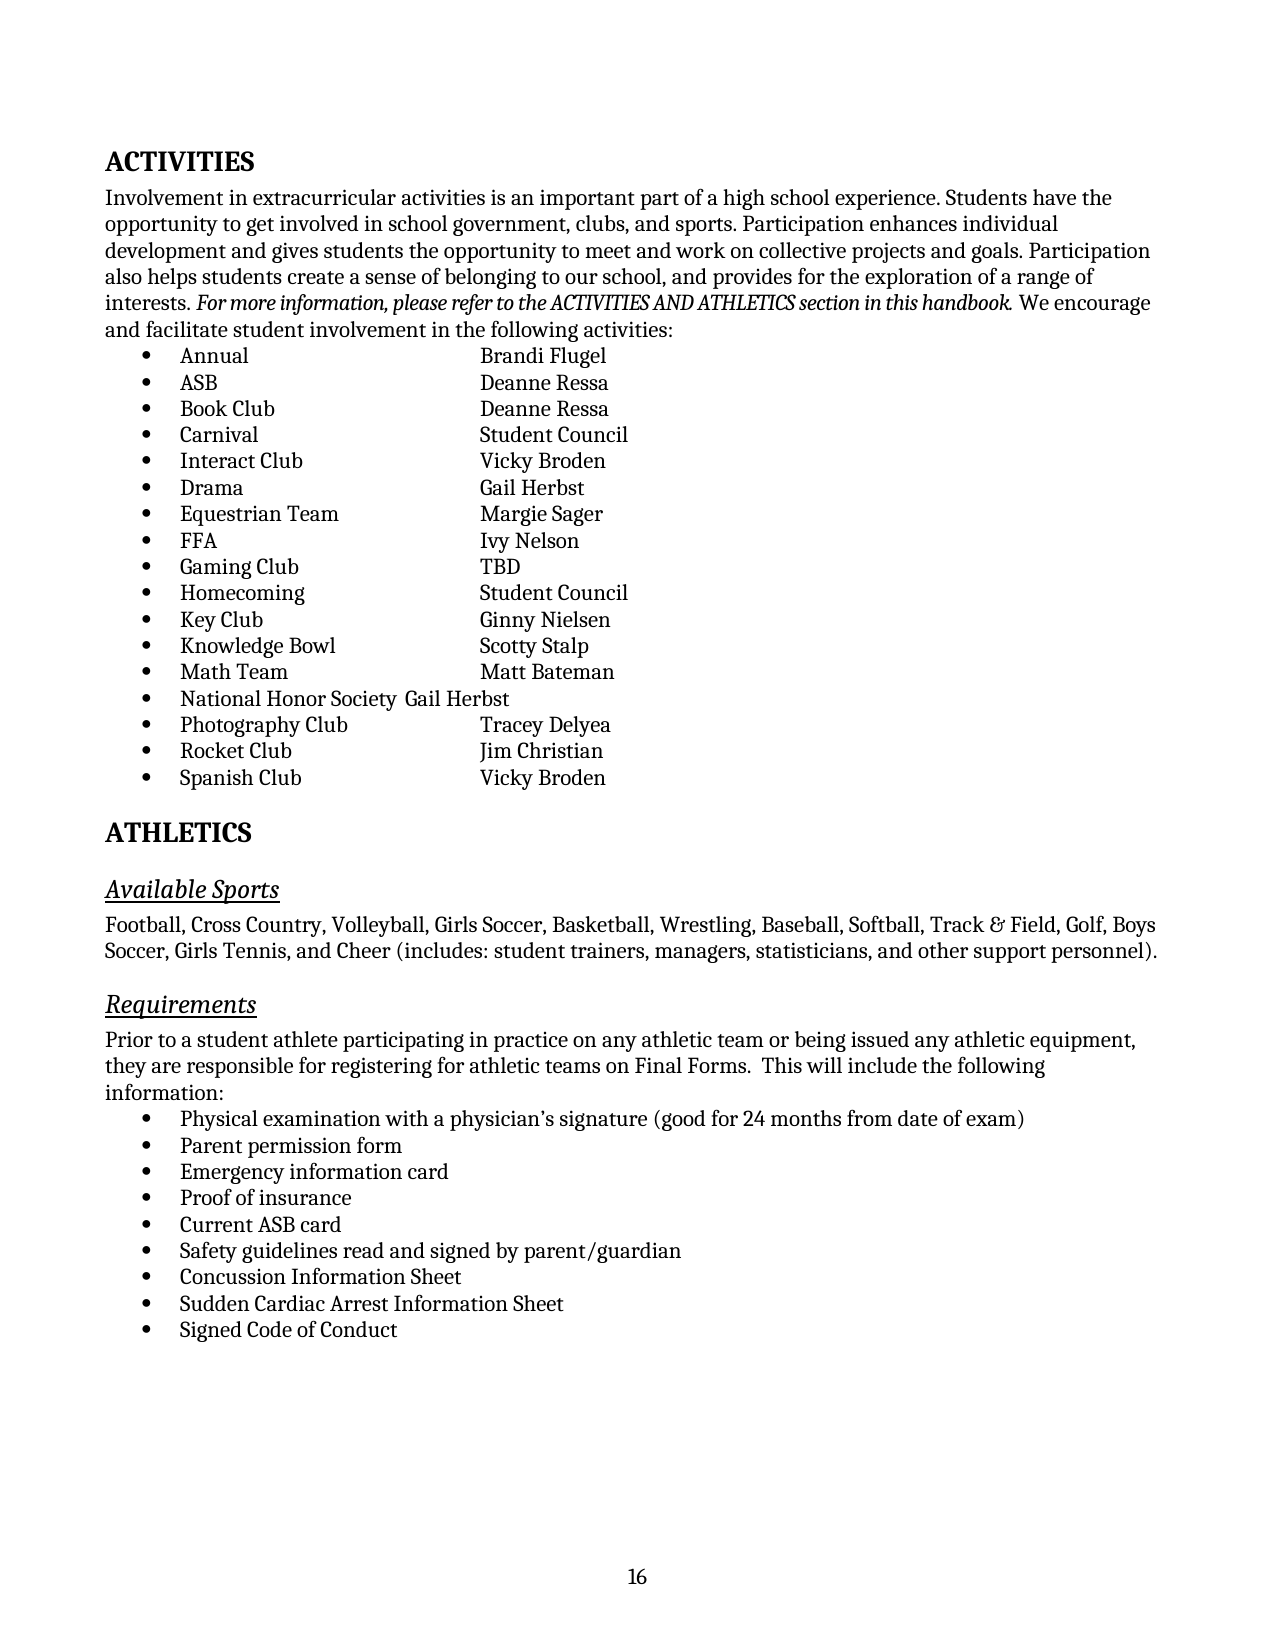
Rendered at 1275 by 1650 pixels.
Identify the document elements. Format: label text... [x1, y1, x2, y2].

list Current ASB card [142, 1211, 1170, 1238]
list ASB Deanne Ressa [142, 369, 1170, 396]
list Carnival Student Council [142, 422, 1170, 448]
list Knowledge Bowl Scotty Stalp [142, 633, 1170, 659]
list Gaming Club TBD [142, 554, 1170, 580]
subtitle ATHLETICS [105, 816, 1170, 849]
list Rocket Club Jim Christian [142, 738, 1170, 764]
list Book Club Deanne Ressa [142, 396, 1170, 422]
list Physical examination with a physician’s signature (good for 24 months from date of exam) [142, 1106, 1170, 1132]
list Annual Brandi Flugel [142, 343, 1170, 369]
list Drama Gail Herbst [142, 475, 1170, 501]
subtitle ACTIVITIES [105, 145, 1170, 178]
list FFA Ivy Nelson [142, 527, 1170, 554]
list Homecoming Student Council [142, 580, 1170, 606]
list Safety guidelines read and signed by parent/guardian [142, 1238, 1170, 1264]
list Signed Code of Conduct [142, 1317, 1170, 1343]
list Math Team Matt Bateman [142, 659, 1170, 686]
subtitle Requirements [105, 989, 1170, 1021]
list Interact Club Vicky Broden [142, 448, 1170, 475]
text Prior to a student athlete participating in practice on any athletic team or being issued any athletic equipment, they are responsible for registering for athletic teams on Final Forms. This will include the following information: [105, 1027, 1170, 1106]
subtitle Available Sports [105, 874, 1170, 906]
list National Honor Society Gail Herbst [142, 686, 1170, 712]
list Proof of insurance [142, 1185, 1170, 1211]
list Equestrian Team Margie Sager [142, 501, 1170, 527]
list Key Club Ginny Nielsen [142, 606, 1170, 633]
list Sudden Cardiac Arrest Information Sheet [142, 1291, 1170, 1317]
list Parent permission form [142, 1132, 1170, 1159]
text Football, Cross Country, Volleyball, Girls Soccer, Basketball, Wrestling, Baseball, Softball, Track & Field, Golf, Boys Soccer, Girls Tennis, and Cheer (includes: student trainers, managers, statisticians, and other support personnel). [105, 912, 1170, 964]
list Emergency information card [142, 1159, 1170, 1185]
text Involvement in extracurricular activities is an important part of a high school experience. Students have the opportunity to get involved in school government, clubs, and sports. Participation enhances individual development and gives students the opportunity to meet and work on collective projects and goals. Participation also helps students create a sense of belonging to our school, and provides for the exploration of a range of interests. For more information, please refer to the ACTIVITIES AND ATHLETICS section in this handbook. We encourage and facilitate student involvement in the following activities: [105, 185, 1170, 343]
list Concussion Information Sheet [142, 1264, 1170, 1291]
list Photography Club Tracey Delyea [142, 712, 1170, 738]
list Spanish Club Vicky Broden [142, 764, 1170, 791]
